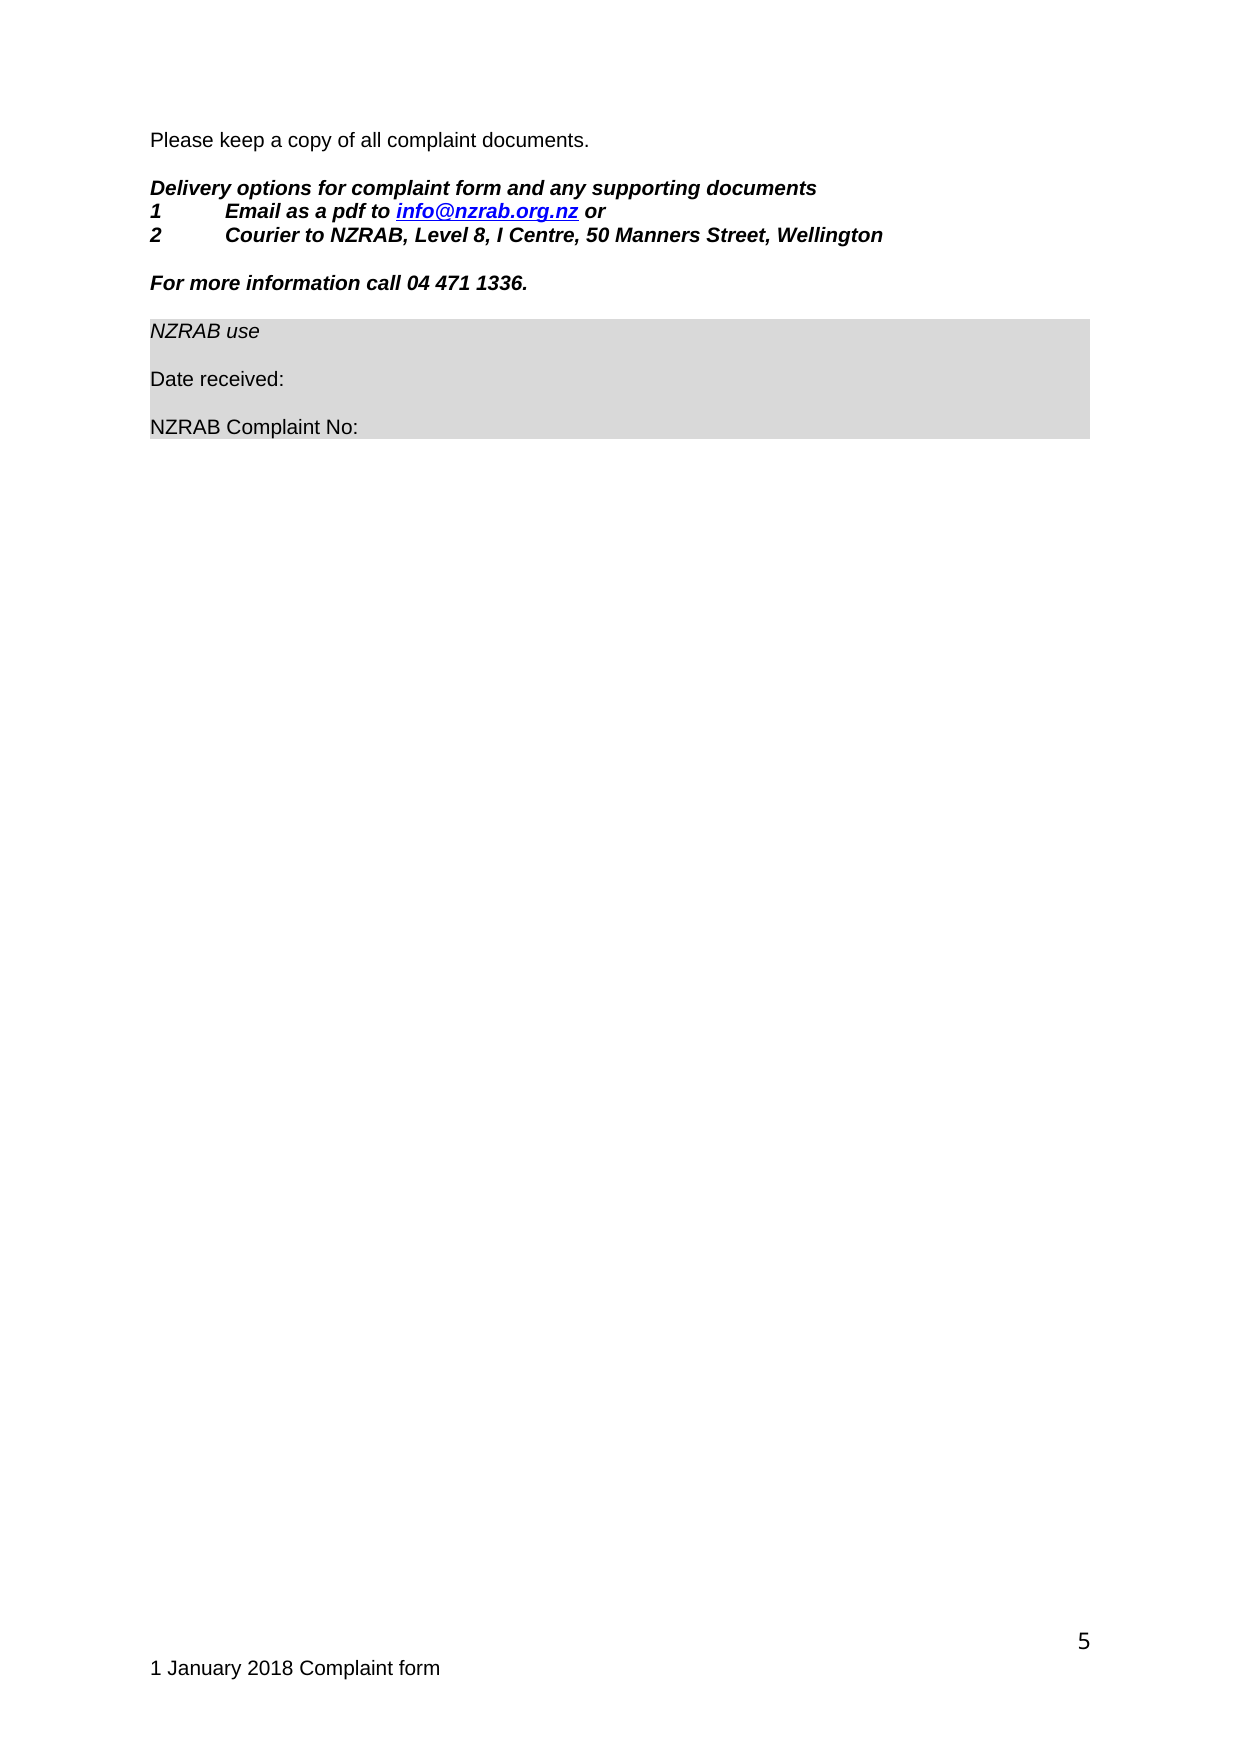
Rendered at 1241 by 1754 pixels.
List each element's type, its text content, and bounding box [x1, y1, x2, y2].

text Date received: [150, 367, 1090, 391]
text 1 Email as a pdf to info@nzrab.org.nz or [150, 199, 1090, 223]
text 2 Courier to NZRAB, Level 8, I Centre, 50 Manners Street, Wellington [150, 223, 1090, 247]
text NZRAB use [150, 319, 1090, 343]
text NZRAB Complaint No: [150, 415, 1090, 439]
text Delivery options for complaint form and any supporting documents [150, 175, 1090, 199]
text Please keep a copy of all complaint documents. [150, 127, 1090, 151]
text For more information call 04 471 1336. [150, 271, 1090, 295]
